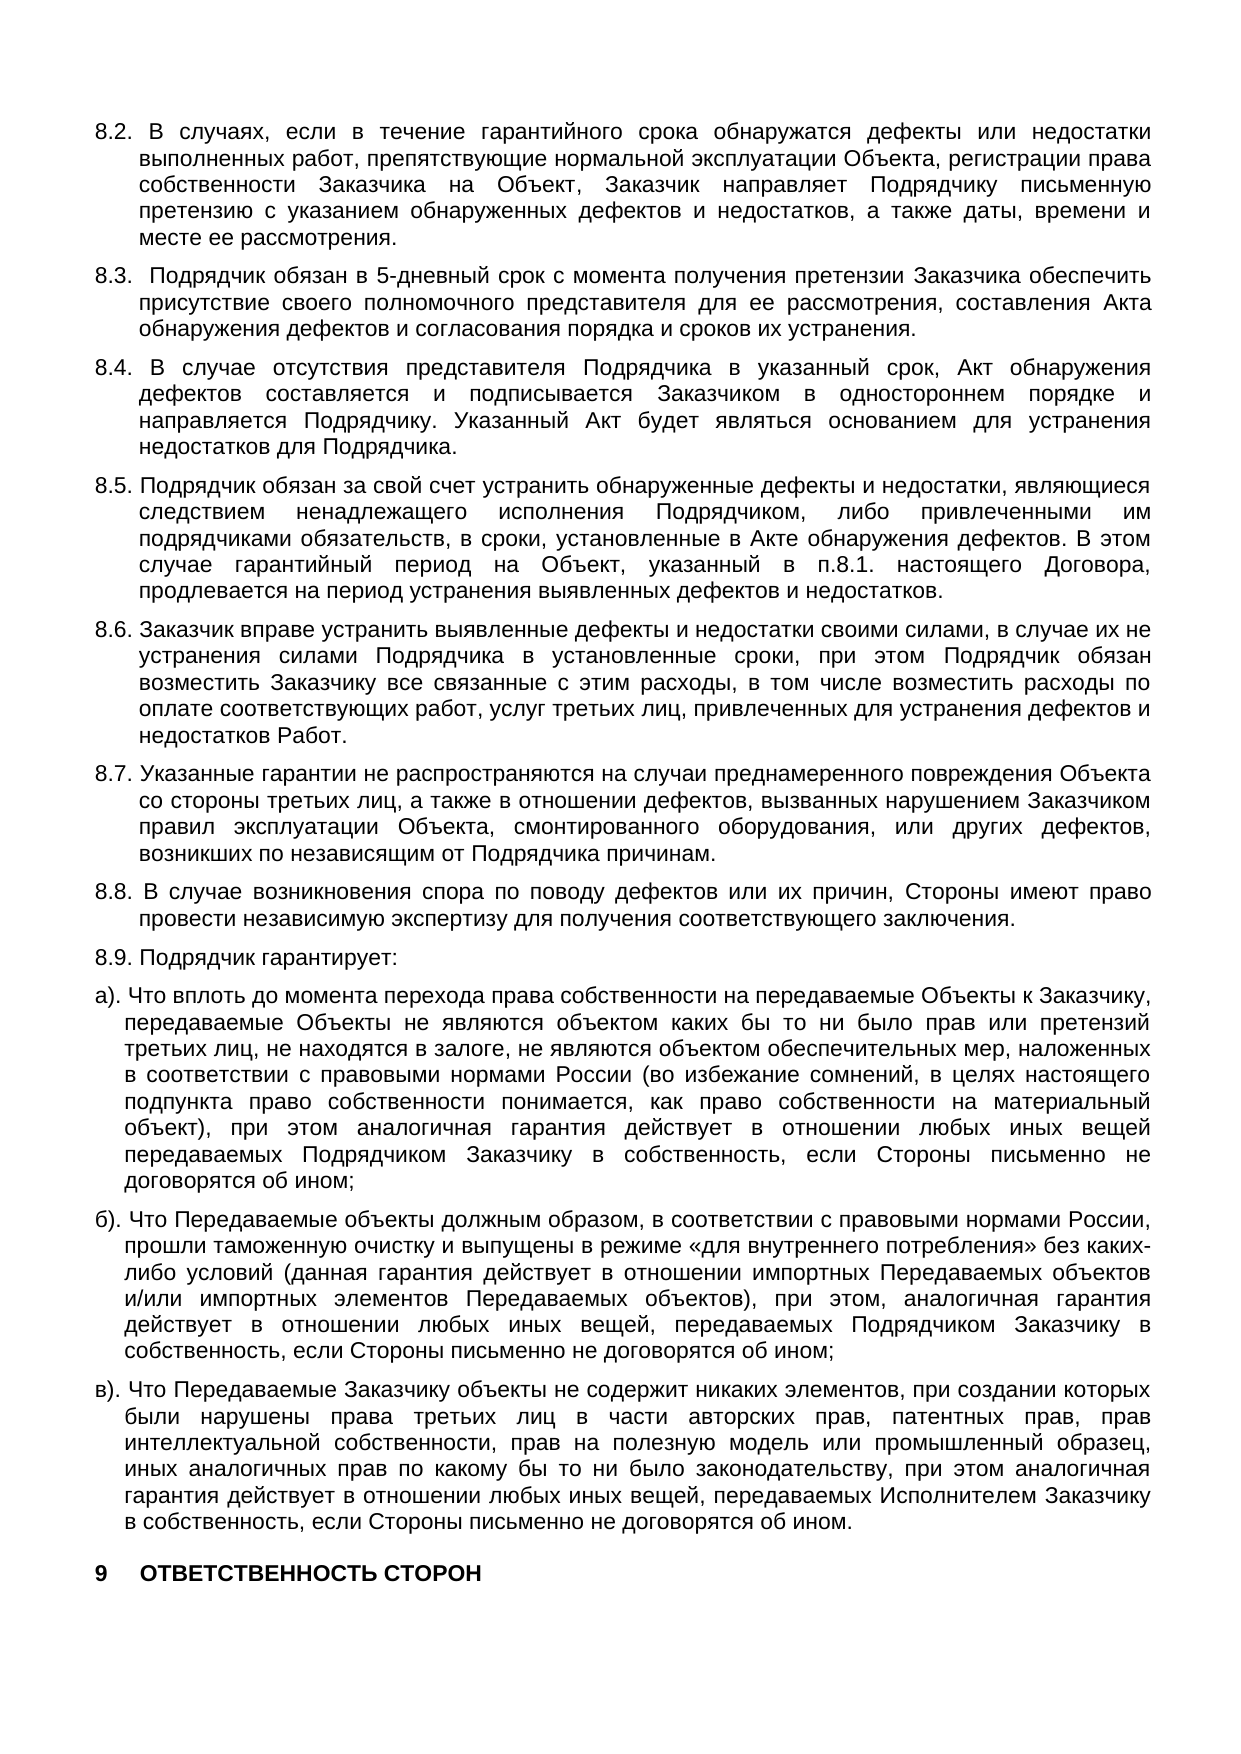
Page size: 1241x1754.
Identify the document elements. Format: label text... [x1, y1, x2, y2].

subtitle 8.3. Подрядчик обязан в 5-дневный срок с момента получения претензии Заказчика обеспечить присутствие своего полномочного представителя для ее рассмотрения, составления Акта обнаружения дефектов и согласования порядка и сроков их устранения. [94, 262, 1152, 341]
subtitle 8.9. Подрядчик гарантирует: [94, 943, 1152, 970]
subtitle ОТВЕТСТВЕННОСТЬ СТОРОН [94, 1559, 1152, 1586]
subtitle 8.2. В случаях, если в течение гарантийного срока обнаружатся дефекты или недостатки выполненных работ, препятствующие нормальной эксплуатации Объекта, регистрации права собственности Заказчика на Объект, Заказчик направляет Подрядчику письменную претензию с указанием обнаруженных дефектов и недостатков, а также даты, времени и месте ее рассмотрения. [94, 118, 1152, 250]
subtitle 8.6. Заказчик вправе устранить выявленные дефекты и недостатки своими силами, в случае их не устранения силами Подрядчика в установленные сроки, при этом Подрядчик обязан возместить Заказчику все связанные с этим расходы, в том числе возместить расходы по оплате соответствующих работ, услуг третьих лиц, привлеченных для устранения дефектов и недостатков Работ. [94, 616, 1152, 748]
subtitle 8.5. Подрядчик обязан за свой счет устранить обнаруженные дефекты и недостатки, являющиеся следствием ненадлежащего исполнения Подрядчиком, либо привлеченными им подрядчиками обязательств, в сроки, установленные в Акте обнаружения дефектов. В этом случае гарантийный период на Объект, указанный в п.8.1. настоящего Договора, продлевается на период устранения выявленных дефектов и недостатков. [94, 472, 1152, 604]
subtitle 8.8. В случае возникновения спора по поводу дефектов или их причин, Стороны имеют право провести независимую экспертизу для получения соответствующего заключения. [94, 878, 1152, 931]
subtitle 8.4. В случае отсутствия представителя Подрядчика в указанный срок, Акт обнаружения дефектов составляется и подписывается Заказчиком в одностороннем порядке и направляется Подрядчику. Указанный Акт будет являться основанием для устранения недостатков для Подрядчика. [94, 354, 1152, 459]
subtitle б). Что Передаваемые объекты должным образом, в соответствии с правовыми нормами России, прошли таможенную очистку и выпущены в режиме «для внутреннего потребления» без каких-либо условий (данная гарантия действует в отношении импортных Передаваемых объектов и/или импортных элементов Передаваемых объектов), при этом, аналогичная гарантия действует в отношении любых иных вещей, передаваемых Подрядчиком Заказчику в собственность, если Стороны письменно не договорятся об ином; [94, 1206, 1152, 1364]
subtitle 8.7. Указанные гарантии не распространяются на случаи преднамеренного повреждения Объекта со стороны третьих лиц, а также в отношении дефектов, вызванных нарушением Заказчиком правил эксплуатации Объекта, смонтированного оборудования, или других дефектов, возникших по независящим от Подрядчика причинам. [94, 760, 1152, 866]
subtitle а). Что вплоть до момента перехода права собственности на передаваемые Объекты к Заказчику, передаваемые Объекты не являются объектом каких бы то ни было прав или претензий третьих лиц, не находятся в залоге, не являются объектом обеспечительных мер, наложенных в соответствии с правовыми нормами России (во избежание сомнений, в целях настоящего подпункта право собственности понимается, как право собственности на материальный объект), при этом аналогичная гарантия действует в отношении любых иных вещей передаваемых Подрядчиком Заказчику в собственность, если Стороны письменно не договорятся об ином; [94, 982, 1152, 1193]
subtitle в). Что Передаваемые Заказчику объекты не содержит никаких элементов, при создании которых были нарушены права третьих лиц в части авторских прав, патентных прав, прав интеллектуальной собственности, прав на полезную модель или промышленный образец, иных аналогичных прав по какому бы то ни было законодательству, при этом аналогичная гарантия действует в отношении любых иных вещей, передаваемых Исполнителем Заказчику в собственность, если Стороны письменно не договорятся об ином. [94, 1376, 1152, 1534]
